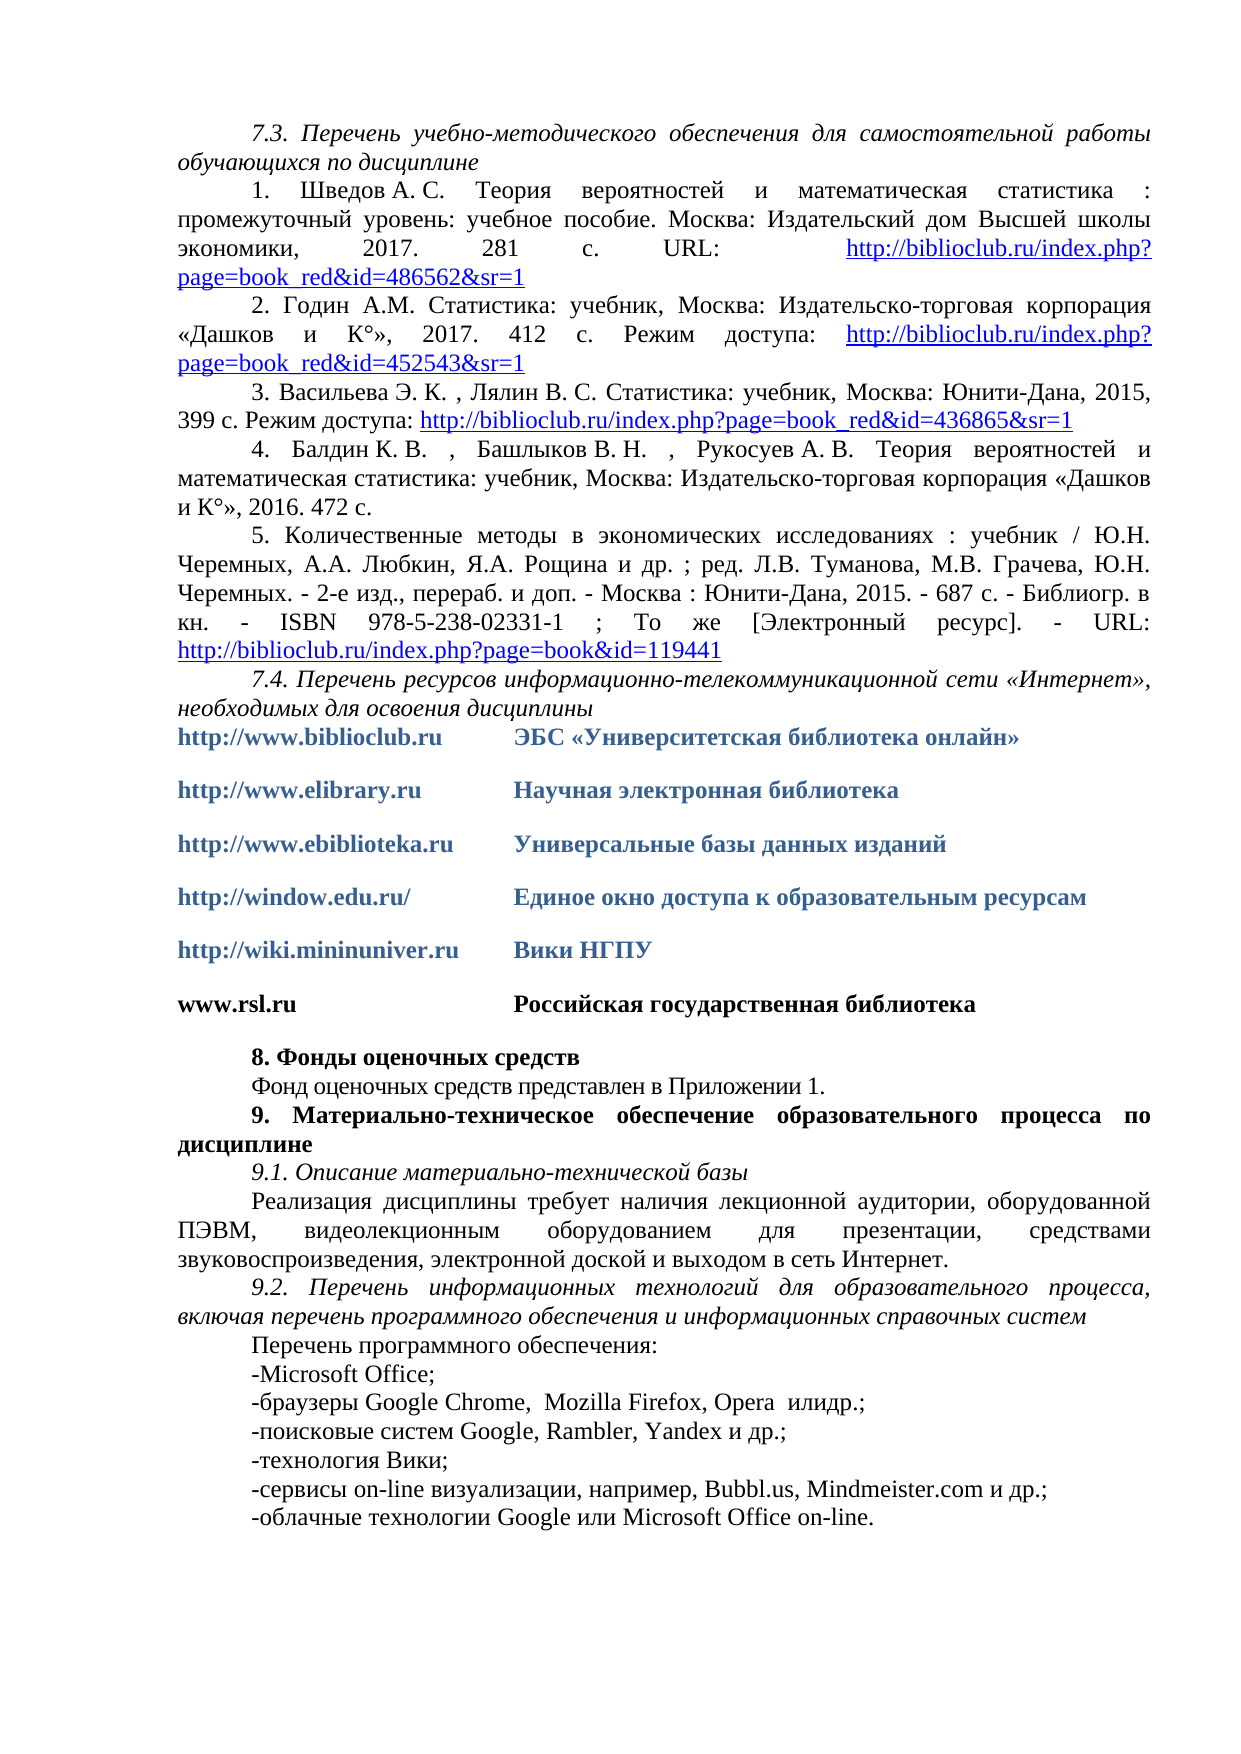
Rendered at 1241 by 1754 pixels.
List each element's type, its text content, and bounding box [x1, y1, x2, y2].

text -технология Вики; [177, 1445, 1152, 1474]
text 7.4. Перечень ресурсов информационно-телекоммуникационной сети «Интернет», необходимых для освоения дисциплины [177, 664, 1152, 722]
table_cell www.rsl.ru [166, 989, 502, 1042]
table_header http://www.biblioclub.ru [166, 722, 502, 775]
table_cell Вики НГПУ [502, 936, 1163, 989]
text -сервисы on-line визуализации, например, Bubbl.us, Mindmeister.com и др.; [177, 1474, 1152, 1502]
table_cell http://www.ebiblioteka.ru [166, 829, 502, 882]
text 1. Шведов А. С. Теория вероятностей и математическая статистика : промежуточный уровень: учебное пособие. Москва: Издательский дом Высшей школы экономики, 2017. 281 с. URL: http://biblioclub.ru/index.php?page=book_red&id=486562&sr=1 [177, 176, 1152, 291]
text 3. Васильева Э. К. , Лялин В. С. Статистика: учебник, Москва: Юнити-Дана, 2015, 399 с. Режим доступа: http://biblioclub.ru/index.php?page=book_red&id=436865&sr=1 [177, 377, 1152, 434]
text -облачные технологии Google или Microsoft Office on-line. [177, 1502, 1152, 1531]
text 9.1. Описание материально-технической базы [177, 1157, 1152, 1186]
text Перечень программного обеспечения: [177, 1330, 1152, 1359]
text 8. Фонды оценочных средств [177, 1042, 1152, 1071]
table_cell Единое окно доступа к образовательным ресурсам [502, 882, 1163, 936]
text 2. Годин А.М. Статистика: учебник, Москва: Издательско-торговая корпорация «Дашков и К°», 2017. 412 с. Режим доступа: http://biblioclub.ru/index.php?page=book_red&id=452543&sr=1 [177, 291, 1152, 377]
text 4. Балдин К. В. , Башлыков В. Н. , Рукосуев А. В. Теория вероятностей и математическая статистика: учебник, Москва: Издательско-торговая корпорация «Дашков и К°», 2016. 472 с. [177, 434, 1152, 521]
text -Microsoft Office; [177, 1359, 1152, 1387]
table_cell Российская государственная библиотека [502, 989, 1163, 1042]
table_cell Научная электронная библиотека [502, 775, 1163, 829]
text Реализация дисциплины требует наличия лекционной аудитории, оборудованной ПЭВМ, видеолекционным оборудованием для презентации, средствами звуковоспроизведения, электронной доской и выходом в сеть Интернет. [177, 1186, 1152, 1272]
table_cell http://www.elibrary.ru [166, 775, 502, 829]
table_cell http://wiki.mininuniver.ru [166, 936, 502, 989]
text 7.3. Перечень учебно-методического обеспечения для самостоятельной работы обучающихся по дисциплине [177, 118, 1152, 176]
text 9.2. Перечень информационных технологий для образовательного процесса, включая перечень программного обеспечения и информационных справочных систем [177, 1272, 1152, 1330]
text -браузеры Google Chrome, Mozilla Firefox, Opera илидр.; [177, 1387, 1152, 1416]
table_header ЭБС «Университетская библиотека онлайн» [502, 722, 1163, 775]
table_cell http://window.edu.ru/ [166, 882, 502, 936]
text Фонд оценочных средств представлен в Приложении 1. [177, 1071, 1152, 1100]
text 5. Количественные методы в экономических исследованиях : учебник / Ю.Н. Черемных, А.А. Любкин, Я.А. Рощина и др. ; ред. Л.В. Туманова, М.В. Грачева, Ю.Н. Черемных. - 2-е изд., перераб. и доп. - Москва : Юнити-Дана, 2015. - 687 с. - Библиогр. в кн. - ISBN 978-5-238-02331-1 ; То же [Электронный ресурс]. - URL: http://biblioclub.ru/index.php?page=book&id=119441 [177, 521, 1152, 664]
table_cell Универсальные базы данных изданий [502, 829, 1163, 882]
text -поисковые систем Google, Rambler, Yandex и др.; [177, 1416, 1152, 1445]
text 9. Материально-техническое обеспечение образовательного процесса по дисциплине [177, 1100, 1152, 1157]
